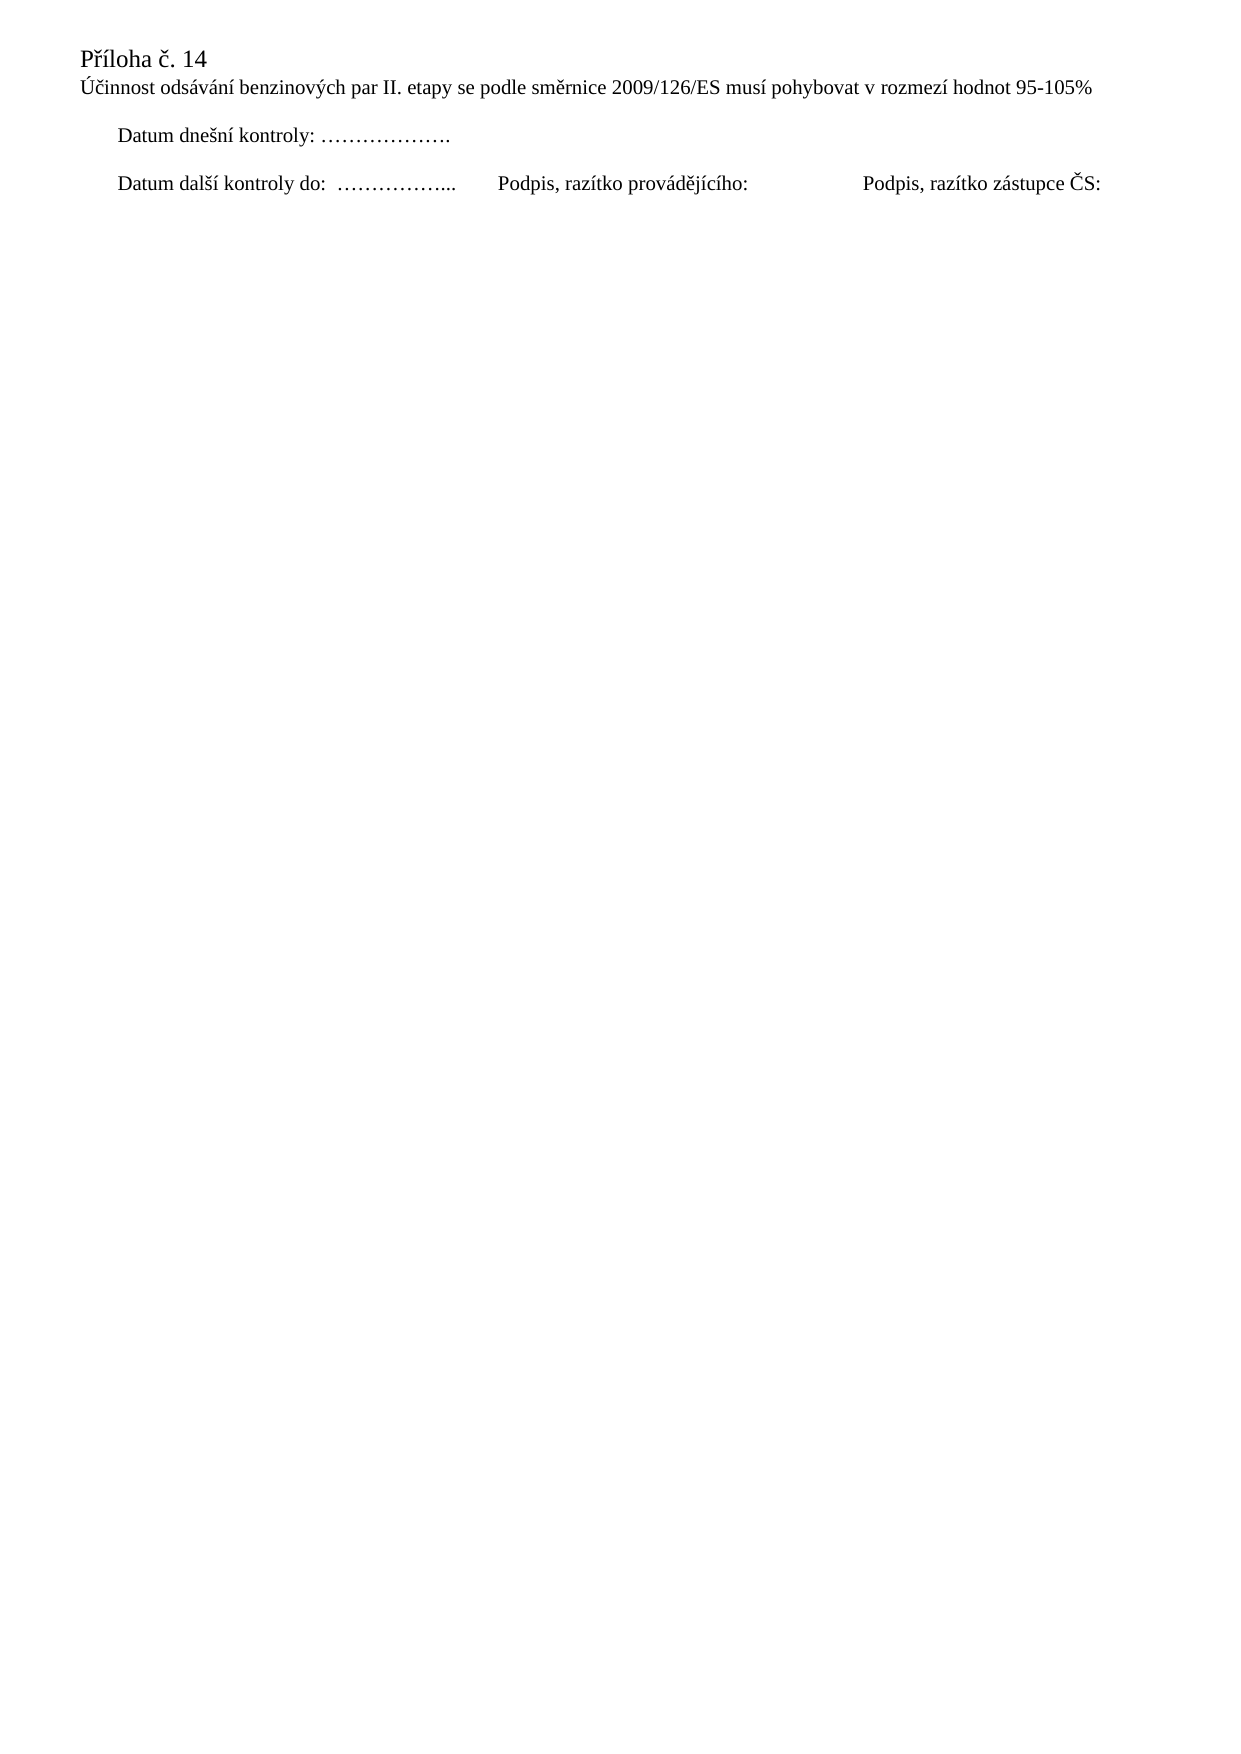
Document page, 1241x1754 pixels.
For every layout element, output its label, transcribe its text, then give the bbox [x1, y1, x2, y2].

text Datum další kontroly do: ……………... Podpis, razítko provádějícího: Podpis, razítko zástupce ČS: [117, 171, 1165, 195]
text Datum dnešní kontroly: ………………. [117, 123, 1165, 147]
text Účinnost odsávání benzinových par II. etapy se podle směrnice 2009/126/ES musí pohybovat v rozmezí hodnot 95-105% [80, 75, 1165, 99]
